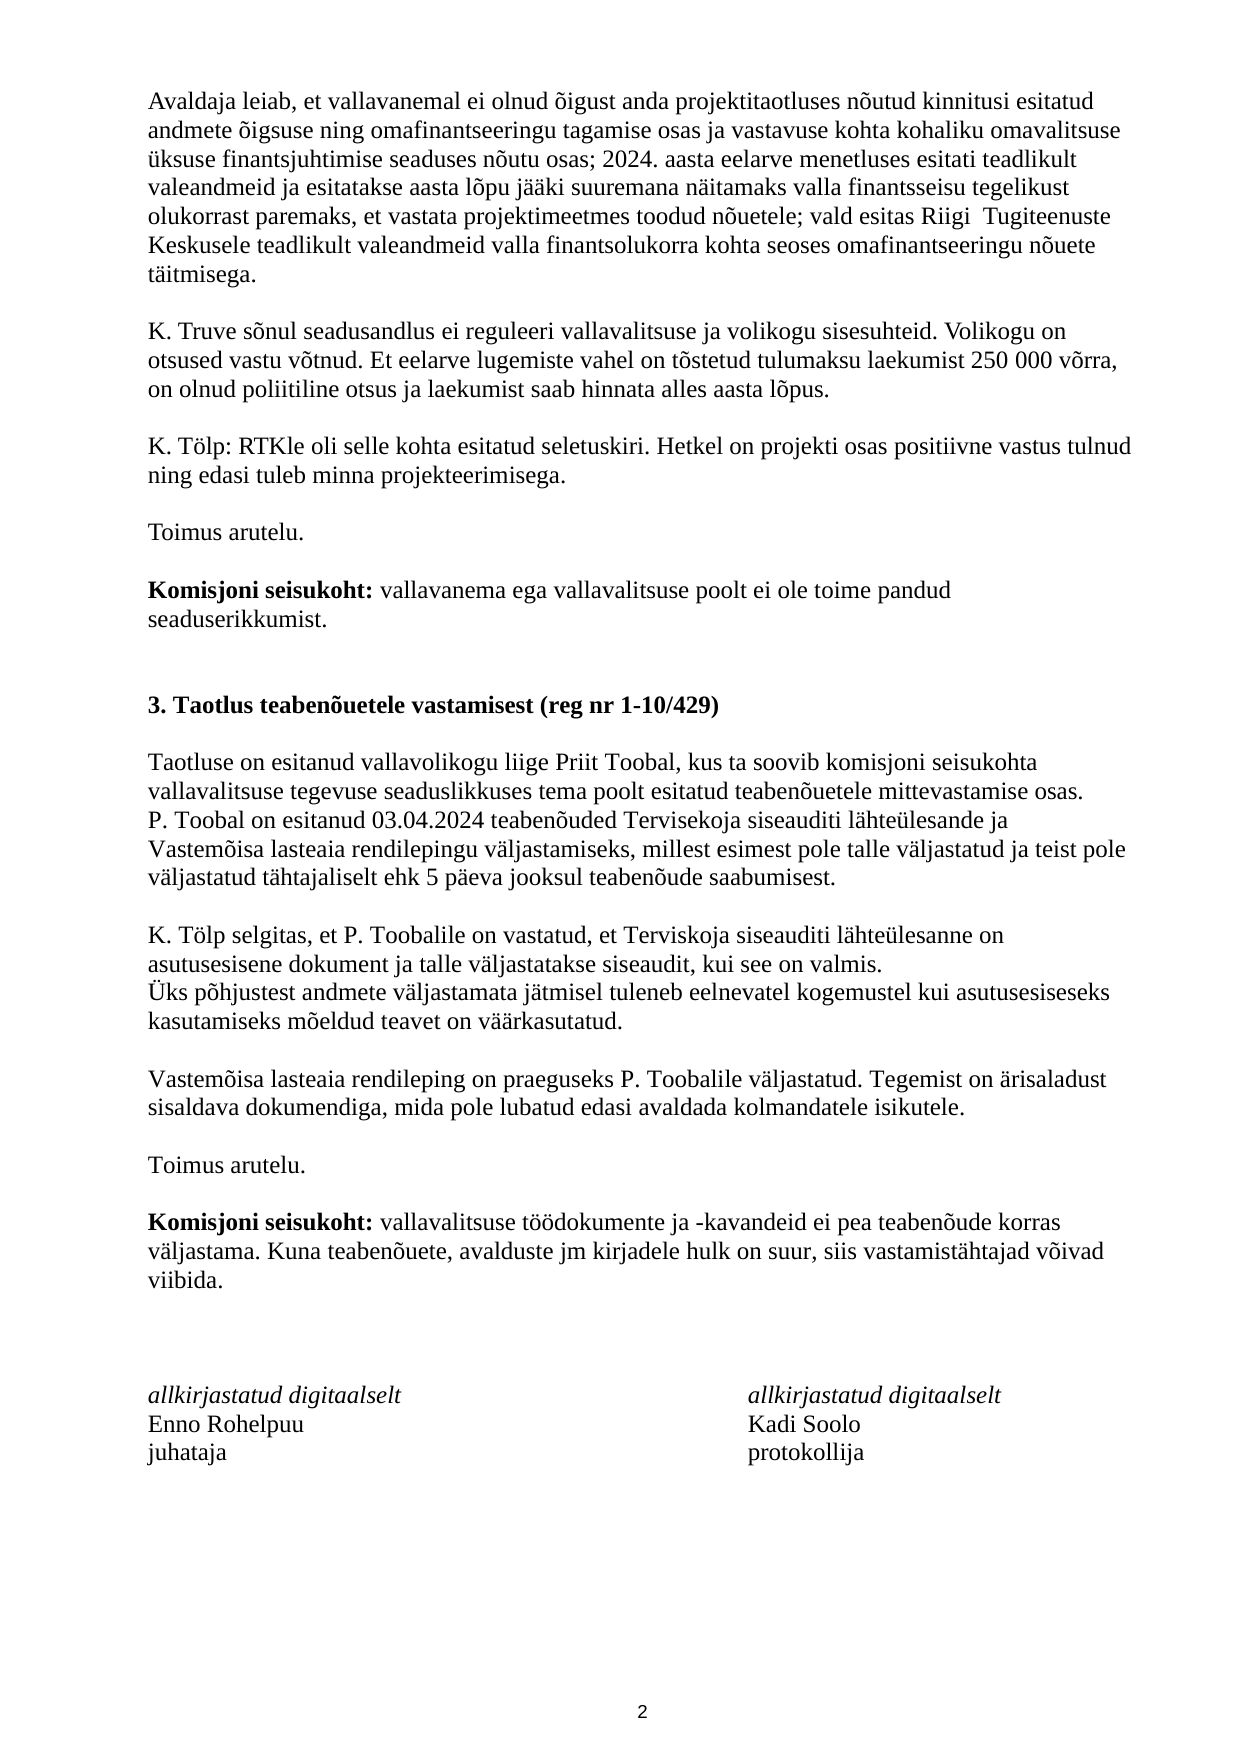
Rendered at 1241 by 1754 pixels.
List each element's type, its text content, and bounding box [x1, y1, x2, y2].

text 3. Taotlus teabenõuetele vastamisest (reg nr 1-10/429) [148, 690, 1137, 719]
text Üks põhjustest andmete väljastamata jätmisel tuleneb eelnevatel kogemustel kui asutusesiseseks kasutamiseks mõeldud teavet on väärkasutatud. [148, 977, 1137, 1035]
text Enno Rohelpuu Kadi Soolo [148, 1409, 1137, 1437]
text juhataja protokollija [148, 1437, 1137, 1466]
text K. Truve sõnul seadusandlus ei reguleeri vallavalitsuse ja volikogu sisesuhteid. Volikogu on otsused vastu võtnud. Et eelarve lugemiste vahel on tõstetud tulumaksu laekumist 250 000 võrra, on olnud poliitiline otsus ja laekumist saab hinnata alles aasta lõpus. [148, 316, 1137, 402]
text Avaldaja leiab, et vallavanemal ei olnud õigust anda projektitaotluses nõutud kinnitusi esitatud andmete õigsuse ning omafinantseeringu tagamise osas ja vastavuse kohta kohaliku omavalitsuse üksuse finantsjuhtimise seaduses nõutu osas; 2024. aasta eelarve menetluses esitati teadlikult valeandmeid ja esitatakse aasta lõpu jääki suuremana näitamaks valla finantsseisu tegelikust olukorrast paremaks, et vastata projektimeetmes toodud nõuetele; vald esitas Riigi Tugiteenuste Keskusele teadlikult valeandmeid valla finantsolukorra kohta seoses omafinantseeringu nõuete täitmisega. [148, 86, 1137, 287]
text K. Tölp selgitas, et P. Toobalile on vastatud, et Terviskoja siseauditi lähteülesanne on asutusesisene dokument ja talle väljastatakse siseaudit, kui see on valmis. [148, 920, 1137, 977]
text Taotluse on esitanud vallavolikogu liige Priit Toobal, kus ta soovib komisjoni seisukohta vallavalitsuse tegevuse seaduslikkuses tema poolt esitatud teabenõuetele mittevastamise osas. [148, 747, 1137, 805]
text Komisjoni seisukoht: vallavalitsuse töödokumente ja -kavandeid ei pea teabenõude korras väljastama. Kuna teabenõuete, avalduste jm kirjadele hulk on suur, siis vastamistähtajad võivad viibida. [148, 1207, 1137, 1294]
text Toimus arutelu. [148, 517, 1137, 546]
text Vastemõisa lasteaia rendileping on praeguseks P. Toobalile väljastatud. Tegemist on ärisaladust sisaldava dokumendiga, mida pole lubatud edasi avaldada kolmandatele isikutele. [148, 1064, 1137, 1121]
text P. Toobal on esitanud 03.04.2024 teabenõuded Tervisekoja siseauditi lähteülesande ja Vastemõisa lasteaia rendilepingu väljastamiseks, millest esimest pole talle väljastatud ja teist pole väljastatud tähtajaliselt ehk 5 päeva jooksul teabenõude saabumisest. [148, 805, 1137, 891]
text Toimus arutelu. [148, 1150, 1137, 1179]
text Komisjoni seisukoht: vallavanema ega vallavalitsuse poolt ei ole toime pandud seaduserikkumist. [148, 575, 1137, 632]
text allkirjastatud digitaalselt allkirjastatud digitaalselt [148, 1380, 1137, 1409]
text K. Tölp: RTKle oli selle kohta esitatud seletuskiri. Hetkel on projekti osas positiivne vastus tulnud ning edasi tuleb minna projekteerimisega. [148, 431, 1137, 489]
